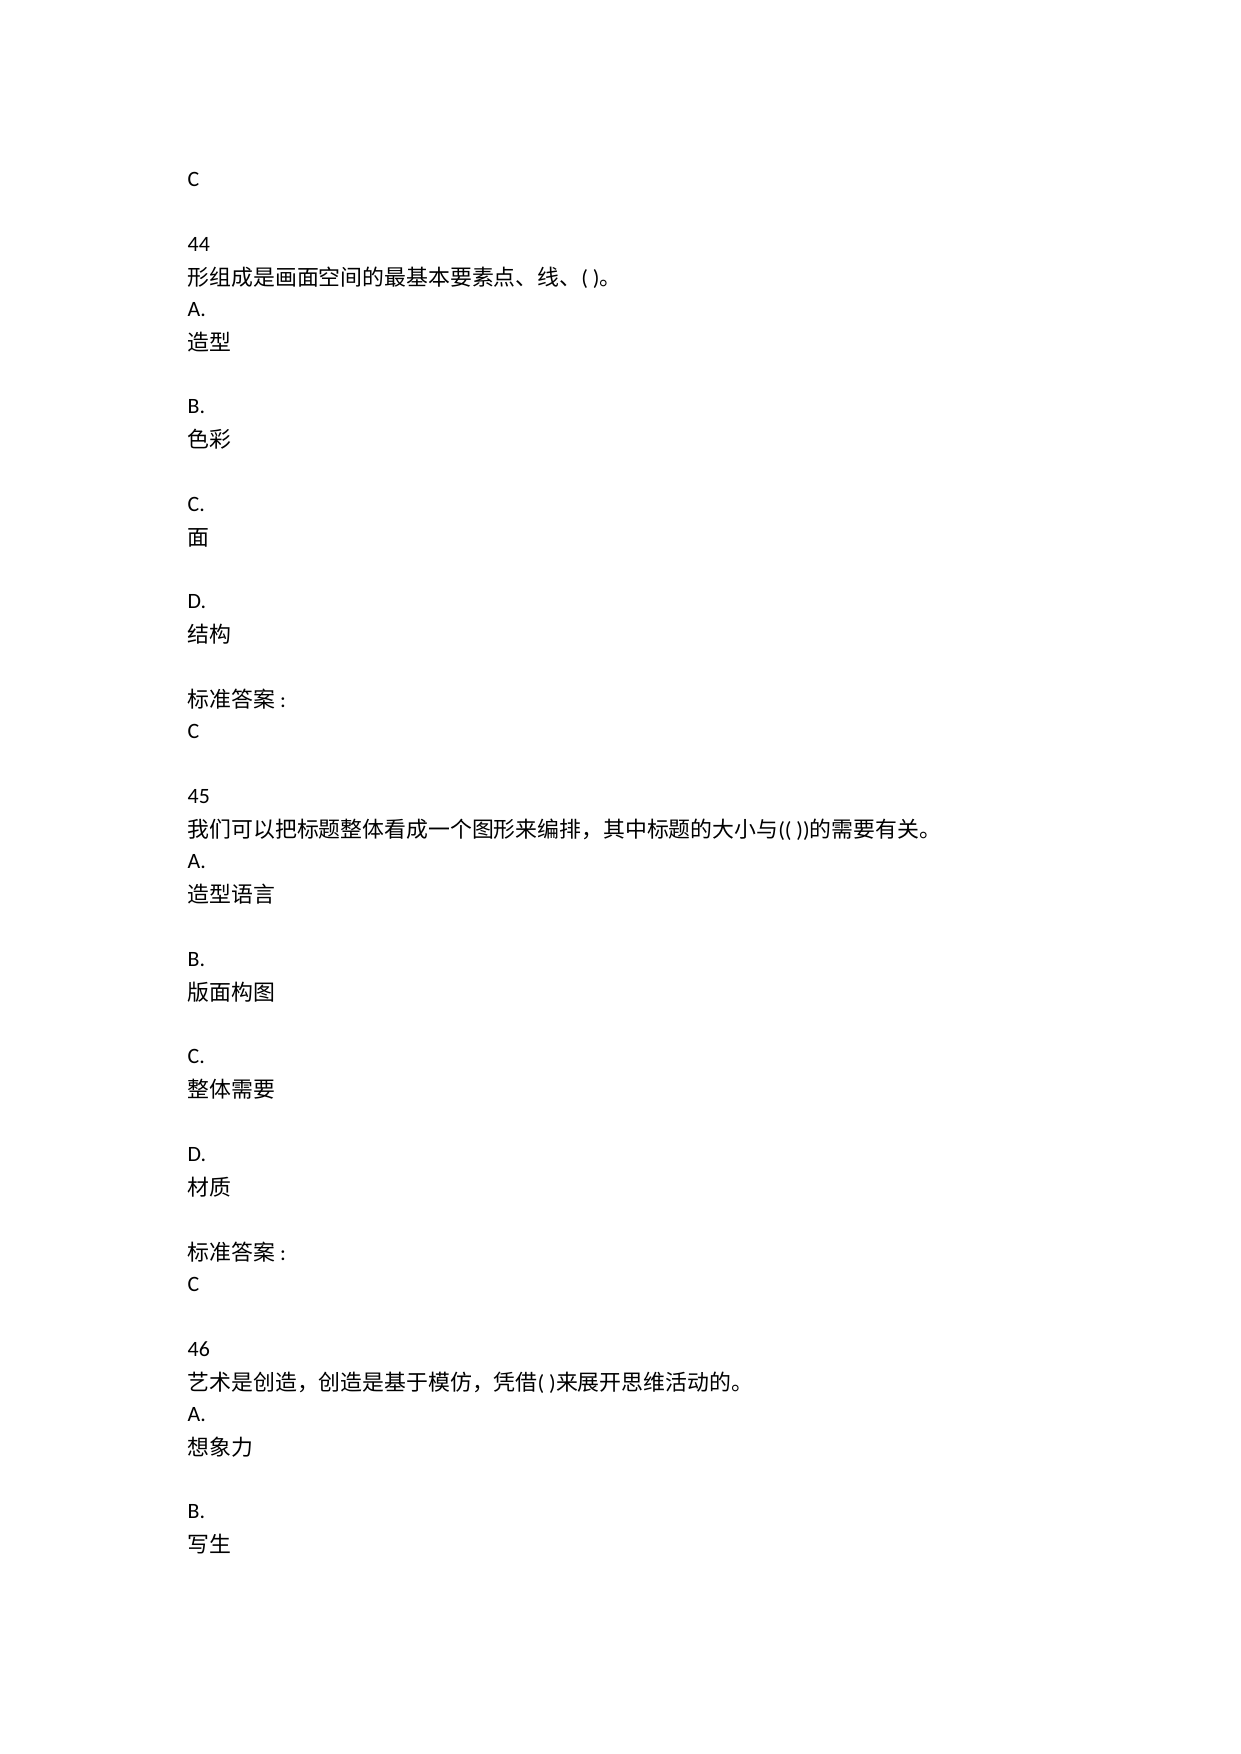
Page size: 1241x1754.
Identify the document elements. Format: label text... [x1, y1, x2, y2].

text B. [187, 1494, 1053, 1527]
text A. [187, 1397, 1053, 1429]
text 面 [187, 519, 1053, 552]
text 形组成是画面空间的最基本要素点、线、( )。 [187, 259, 1053, 292]
text 标准答案 : [187, 1234, 1053, 1267]
text 结构 [187, 617, 1053, 649]
text A. [187, 844, 1053, 877]
text 想象力 [187, 1429, 1053, 1462]
text 我们可以把标题整体看成一个图形来编排，其中标题的大小与(( ))的需要有关。 [187, 812, 1053, 844]
text 艺术是创造，创造是基于模仿，凭借( )来展开思维活动的。 [187, 1364, 1053, 1397]
text C. [187, 487, 1053, 519]
text 写生 [187, 1527, 1053, 1559]
text C. [187, 1039, 1053, 1072]
text A. [187, 292, 1053, 324]
text 46 [187, 1332, 1053, 1364]
text C [187, 714, 1053, 747]
text 版面构图 [187, 974, 1053, 1007]
text 造型 [187, 324, 1053, 357]
text 45 [187, 779, 1053, 812]
text C [187, 1267, 1053, 1299]
text 色彩 [187, 422, 1053, 454]
text B. [187, 389, 1053, 422]
text 材质 [187, 1169, 1053, 1202]
text 造型语言 [187, 877, 1053, 909]
text B. [187, 942, 1053, 974]
text 标准答案 : [187, 682, 1053, 714]
text 44 [187, 227, 1053, 259]
text D. [187, 1137, 1053, 1169]
text C [187, 162, 1053, 194]
text 整体需要 [187, 1072, 1053, 1104]
text D. [187, 584, 1053, 617]
